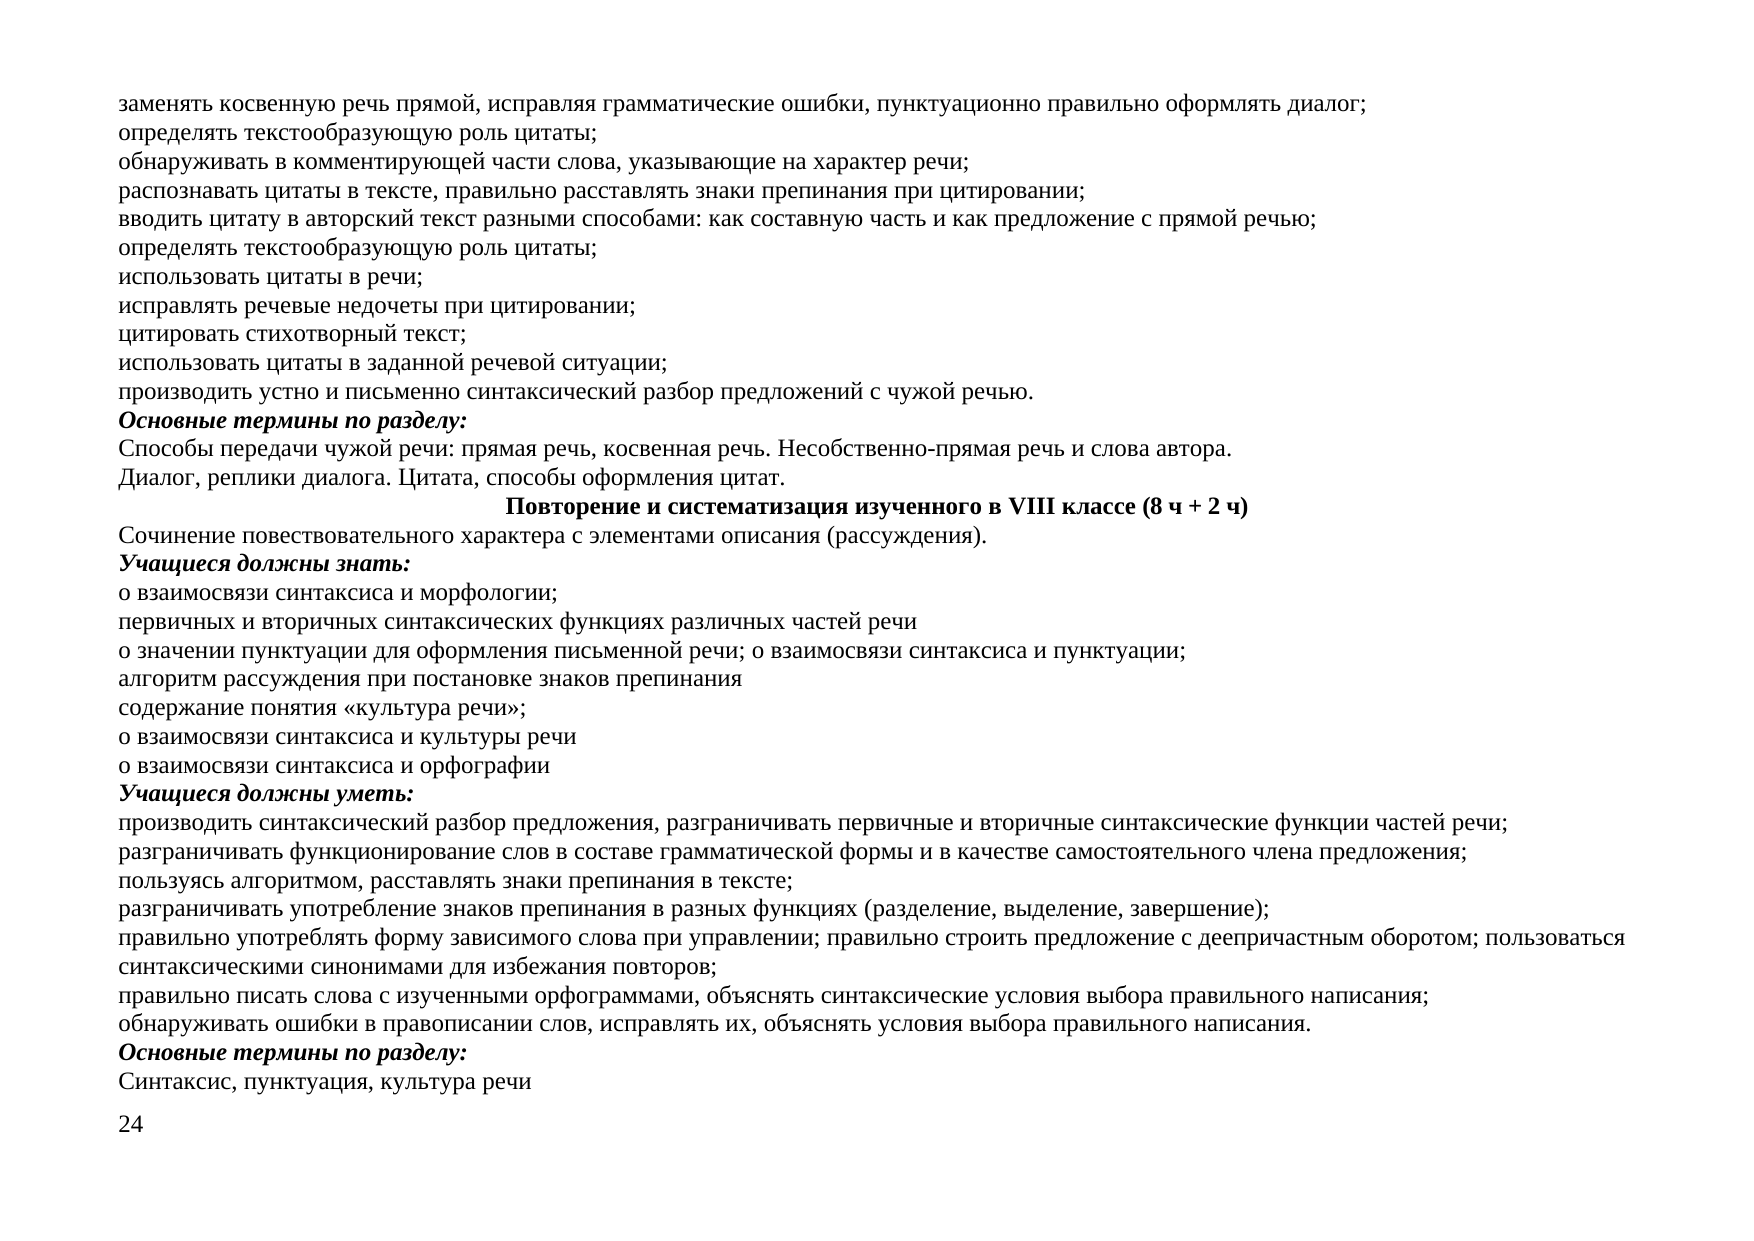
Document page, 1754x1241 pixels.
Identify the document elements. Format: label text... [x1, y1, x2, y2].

text алгоритм рассуждения при постановке знаков препинания [118, 663, 1636, 692]
text вводить цитату в авторский текст разными способами: как составную часть и как предложение с прямой речью; [118, 203, 1636, 232]
text производить синтаксический разбор предложения, разграничивать первичные и вторичные синтаксические функции частей речи; разграничивать функционирование слов в составе грамматической формы и в качестве самостоятельного члена предложения; [118, 807, 1636, 865]
text о взаимосвязи синтаксиса и культуры речи [118, 721, 1636, 750]
text заменять косвенную речь прямой, исправляя грамматические ошибки, пунктуационно правильно оформлять диалог; [118, 88, 1636, 117]
text Синтаксис, пунктуация, культура речи [118, 1066, 1636, 1095]
text обнаруживать в комментирующей части слова, указывающие на характер речи; [118, 146, 1636, 175]
text Способы передачи чужой речи: прямая речь, косвенная речь. Несобственно-прямая речь и слова автора. [118, 433, 1636, 462]
text определять текстообразующую роль цитаты; [118, 117, 1636, 146]
text Диалог, реплики диалога. Цитата, способы оформления цитат. [118, 462, 1636, 491]
text Основные термины по разделу: [118, 1037, 1636, 1066]
text о взаимосвязи синтаксиса и морфологии; [118, 577, 1636, 606]
text содержание понятия «культура речи»; [118, 692, 1636, 721]
text правильно писать слова с изученными орфограммами, объяснять синтаксические условия выбора правильного написания; [118, 980, 1636, 1008]
text правильно употреблять форму зависимого слова при управлении; правильно строить предложение с деепричастным оборотом; пользоваться синтаксическими синонимами для избежания повторов; [118, 922, 1636, 980]
text исправлять речевые недочеты при цитировании; [118, 290, 1636, 318]
text определять текстообразующую роль цитаты; [118, 232, 1636, 261]
text Основные термины по разделу: [118, 405, 1636, 433]
text цитировать стихотворный текст; [118, 318, 1636, 347]
text Повторение и систематизация изученного в VIII классе (8 ч + 2 ч) [118, 491, 1636, 520]
text использовать цитаты в речи; [118, 261, 1636, 290]
text распознавать цитаты в тексте, правильно расставлять знаки препинания при цитировании; [118, 175, 1636, 203]
text использовать цитаты в заданной речевой ситуации; [118, 347, 1636, 376]
text Сочинение повествовательного характера с элементами описания (рассуждения). [118, 520, 1636, 548]
text разграничивать употребление знаков препинания в разных функциях (разделение, выделение, завершение); [118, 893, 1636, 922]
text Учащиеся должны знать: [118, 548, 1636, 577]
text Учащиеся должны уметь: [118, 778, 1636, 807]
text о взаимосвязи синтаксиса и орфографии [118, 750, 1636, 778]
text о значении пунктуации для оформления письменной речи; о взаимосвязи синтаксиса и пунктуации; [118, 635, 1636, 663]
text пользуясь алгоритмом, расставлять знаки препинания в тексте; [118, 865, 1636, 893]
text первичных и вторичных синтаксических функциях различных частей речи [118, 606, 1636, 635]
text обнаруживать ошибки в правописании слов, исправлять их, объяснять условия выбора правильного написания. [118, 1008, 1636, 1037]
text производить устно и письменно синтаксический разбор предложений с чужой речью. [118, 376, 1636, 405]
